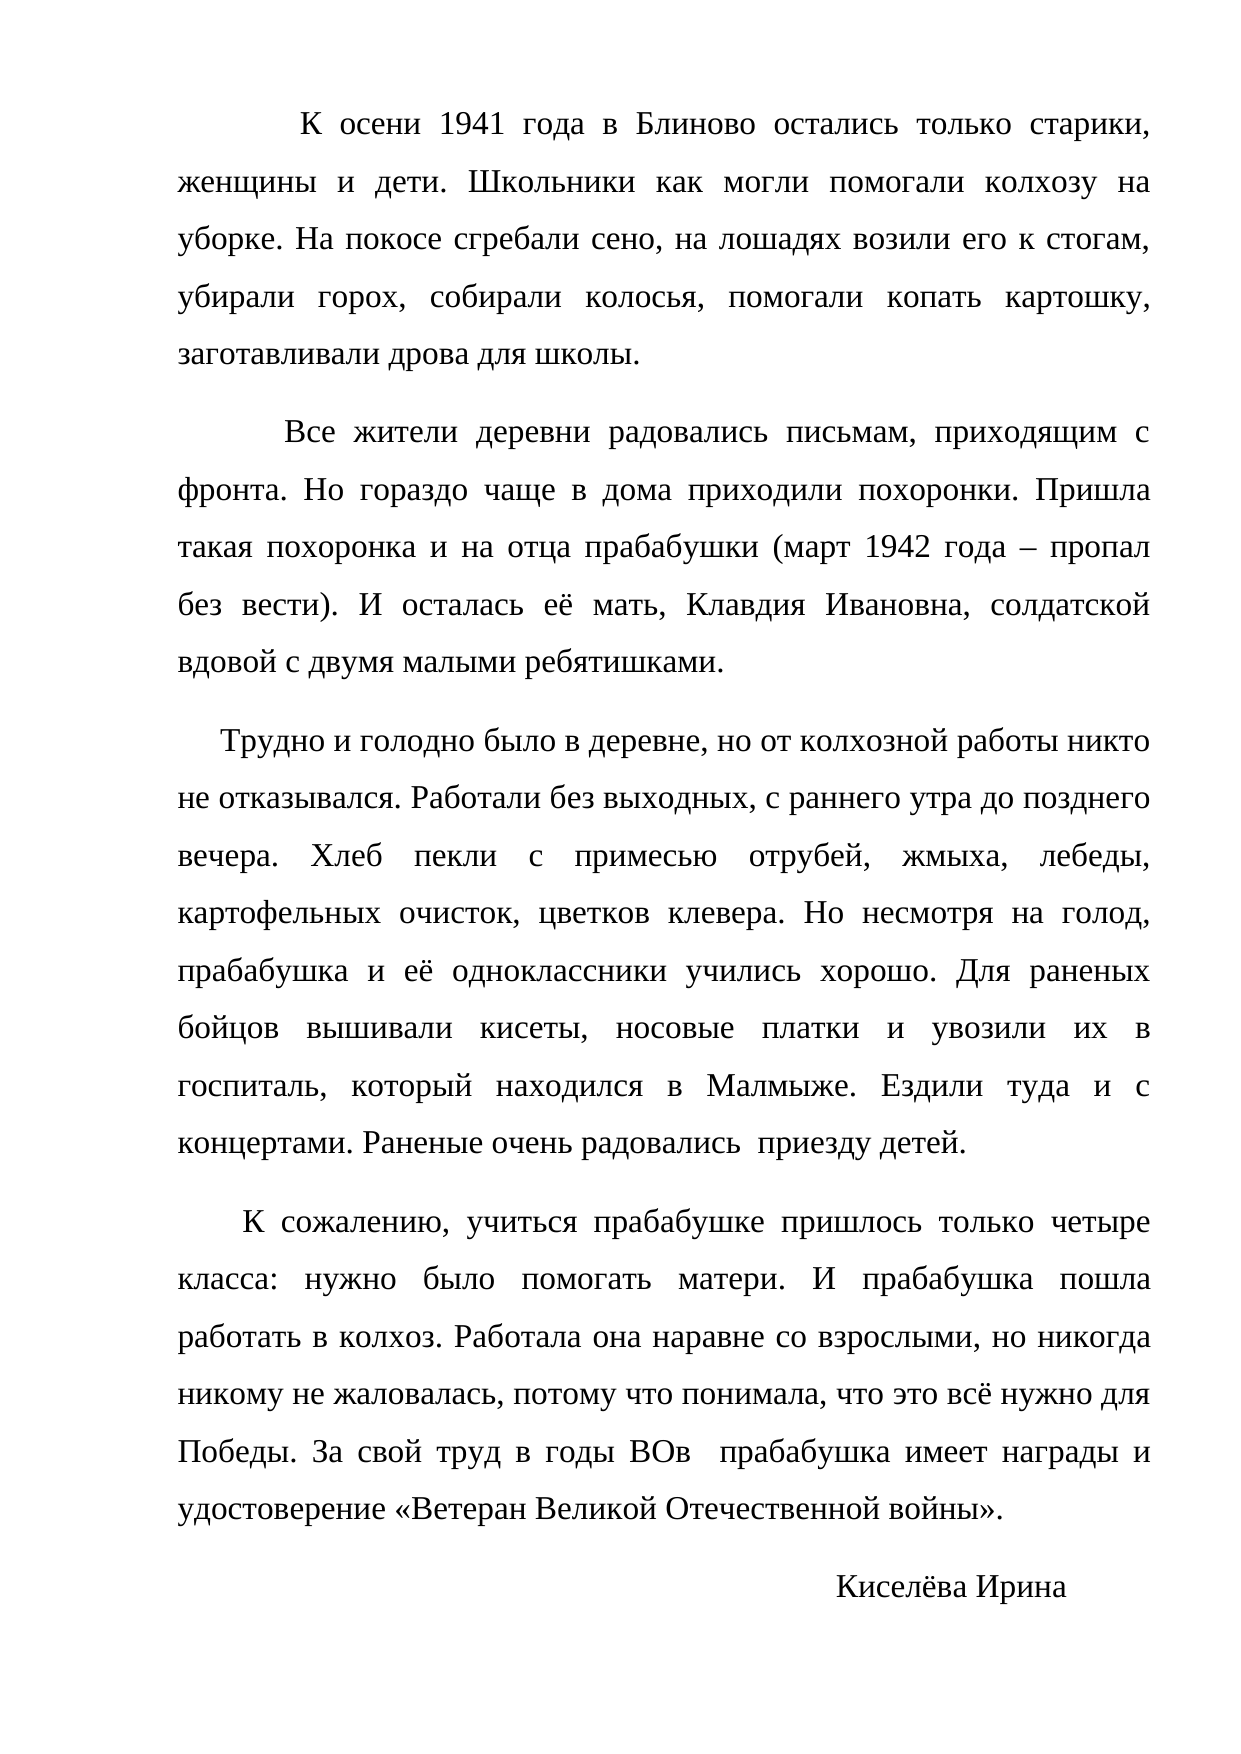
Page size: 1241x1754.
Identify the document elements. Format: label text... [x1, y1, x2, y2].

text Все жители деревни радовались письмам, приходящим с фронта. Но гораздо чаще в дома приходили похоронки. Пришла такая похоронка и на отца прабабушки (март 1942 года – пропал без вести). И осталась её мать, Клавдия Ивановна, солдатской вдовой с двумя малыми ребятишками. [177, 412, 1152, 680]
text К осени 1941 года в Блиново остались только старики, женщины и дети. Школьники как могли помогали колхозу на уборке. На покосе сгребали сено, на лошадях возили его к стогам, убирали горох, собирали колосья, помогали копать картошку, заготавливали дрова для школы. [177, 103, 1152, 372]
text Трудно и голодно было в деревне, но от колхозной работы никто не отказывался. Работали без выходных, с раннего утра до позднего вечера. Хлеб пекли с примесью отрубей, жмыха, лебеды, картофельных очисток, цветков клевера. Но несмотря на голод, прабабушка и её одноклассники учились хорошо. Для раненых бойцов вышивали кисеты, носовые платки и увозили их в госпиталь, который находился в Малмыже. Ездили туда и с концертами. Раненые очень радовались приезду детей. [177, 720, 1152, 1161]
text Киселёва Ирина [177, 1567, 1152, 1605]
text К сожалению, учиться прабабушке пришлось только четыре класса: нужно было помогать матери. И прабабушка пошла работать в колхоз. Работала она наравне со взрослыми, но никогда никому не жаловалась, потому что понимала, что это всё нужно для Победы. За свой труд в годы ВОв прабабушка имеет награды и удостоверение «Ветеран Великой Отечественной войны». [177, 1201, 1152, 1527]
